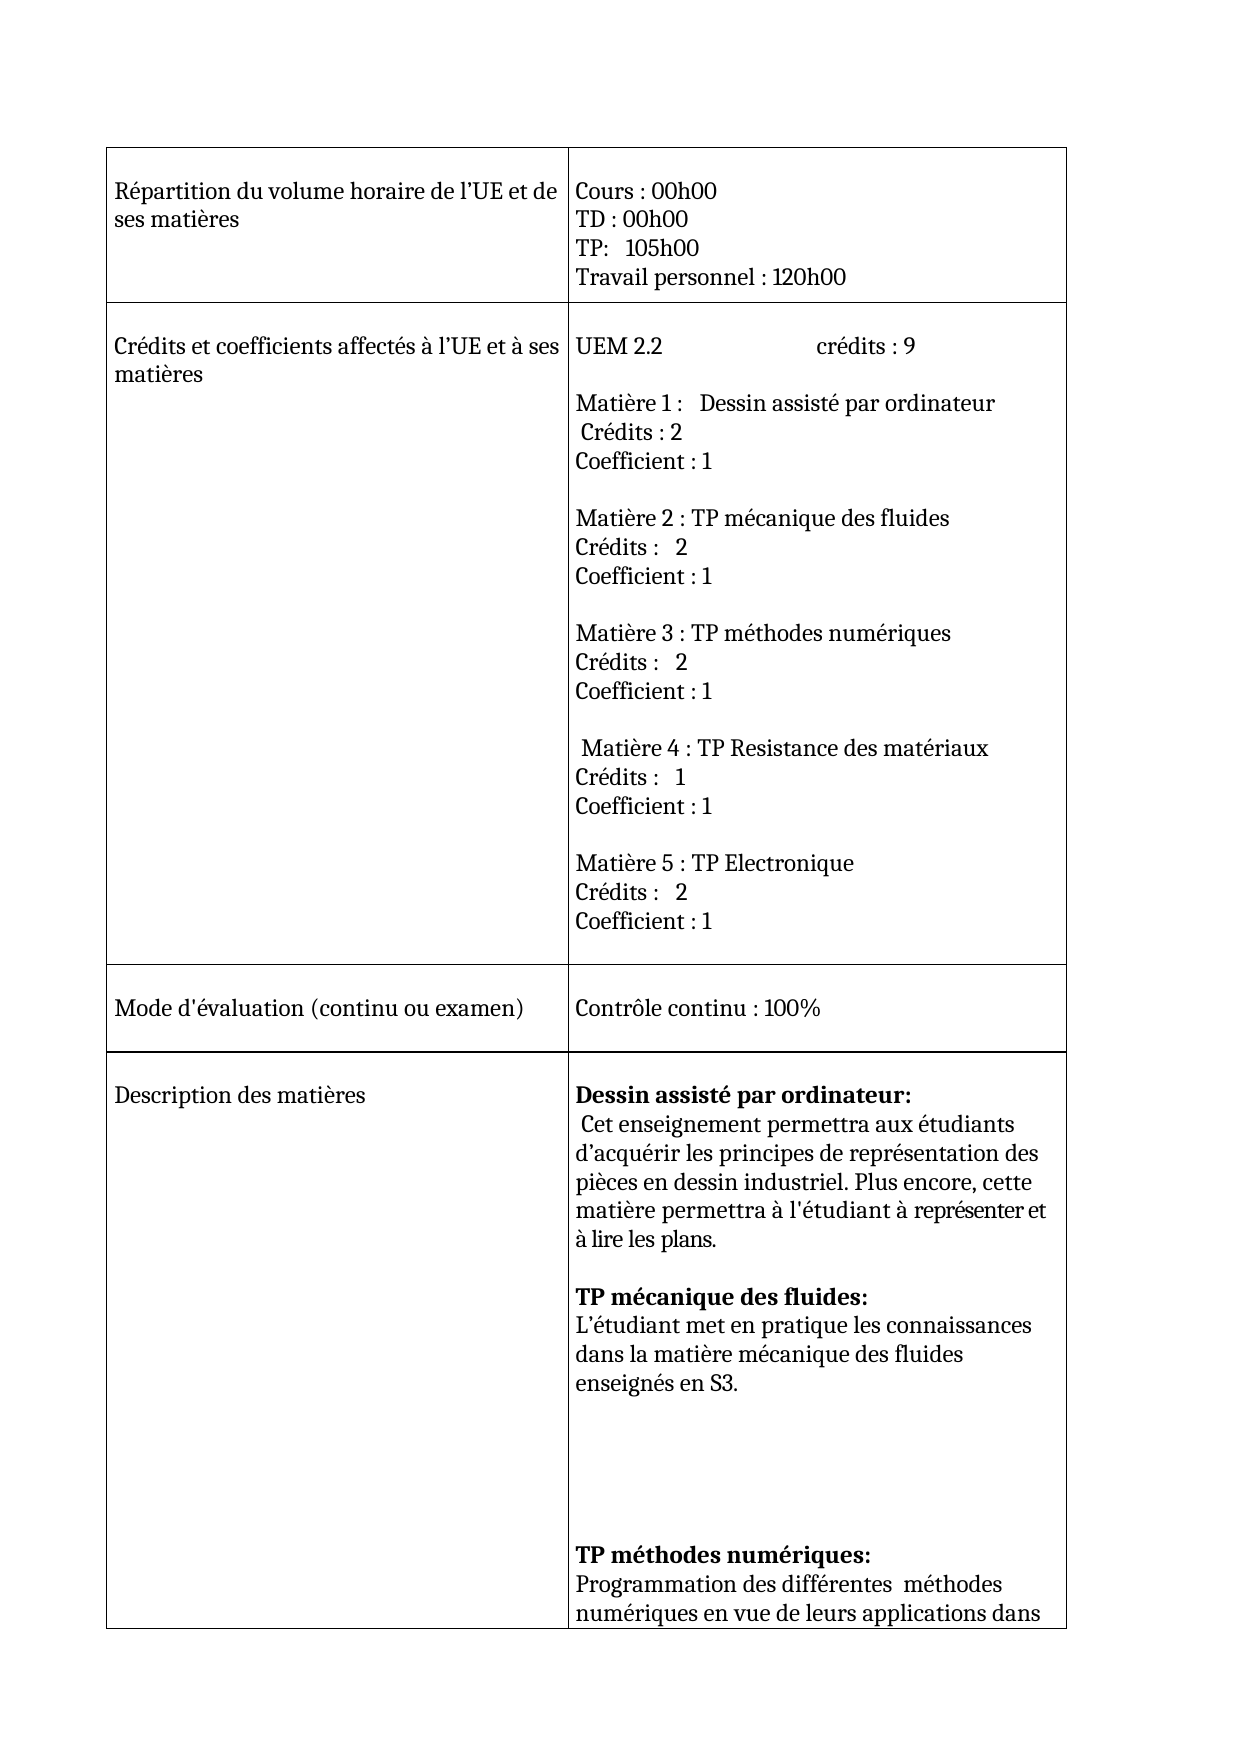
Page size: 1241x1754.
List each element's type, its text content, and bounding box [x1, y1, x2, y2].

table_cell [569, 1053, 1066, 1627]
table_cell Mode d'évaluation (continu ou examen) [107, 965, 568, 1051]
table_header Cours : 00h00 TD : 00h00 TP: 105h00 Travail personnel : 120h00 [569, 148, 1066, 302]
table_header Répartition du volume horaire de l’UE et de ses matières [107, 148, 568, 302]
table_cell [107, 1053, 568, 1627]
table_cell Contrôle continu : 100% [569, 965, 1066, 1051]
table_cell Crédits et coefficients affectés à l’UE et à ses matières [107, 303, 568, 964]
table_cell UEM 2.2 crédits : 9 Matière 1 : Dessin assisté par ordinateur Crédits : 2 Coefficient : 1 Matière 2 : TP mécanique des fluides Crédits : 2 Coefficient : 1 Matière 3 : TP méthodes numériques Crédits : 2 Coefficient : 1 Matière 4 : TP Resistance des matériaux Crédits : 1 Coefficient : 1 Matière 5 : TP Electronique Crédits : 2 Coefficient : 1 [569, 303, 1066, 964]
